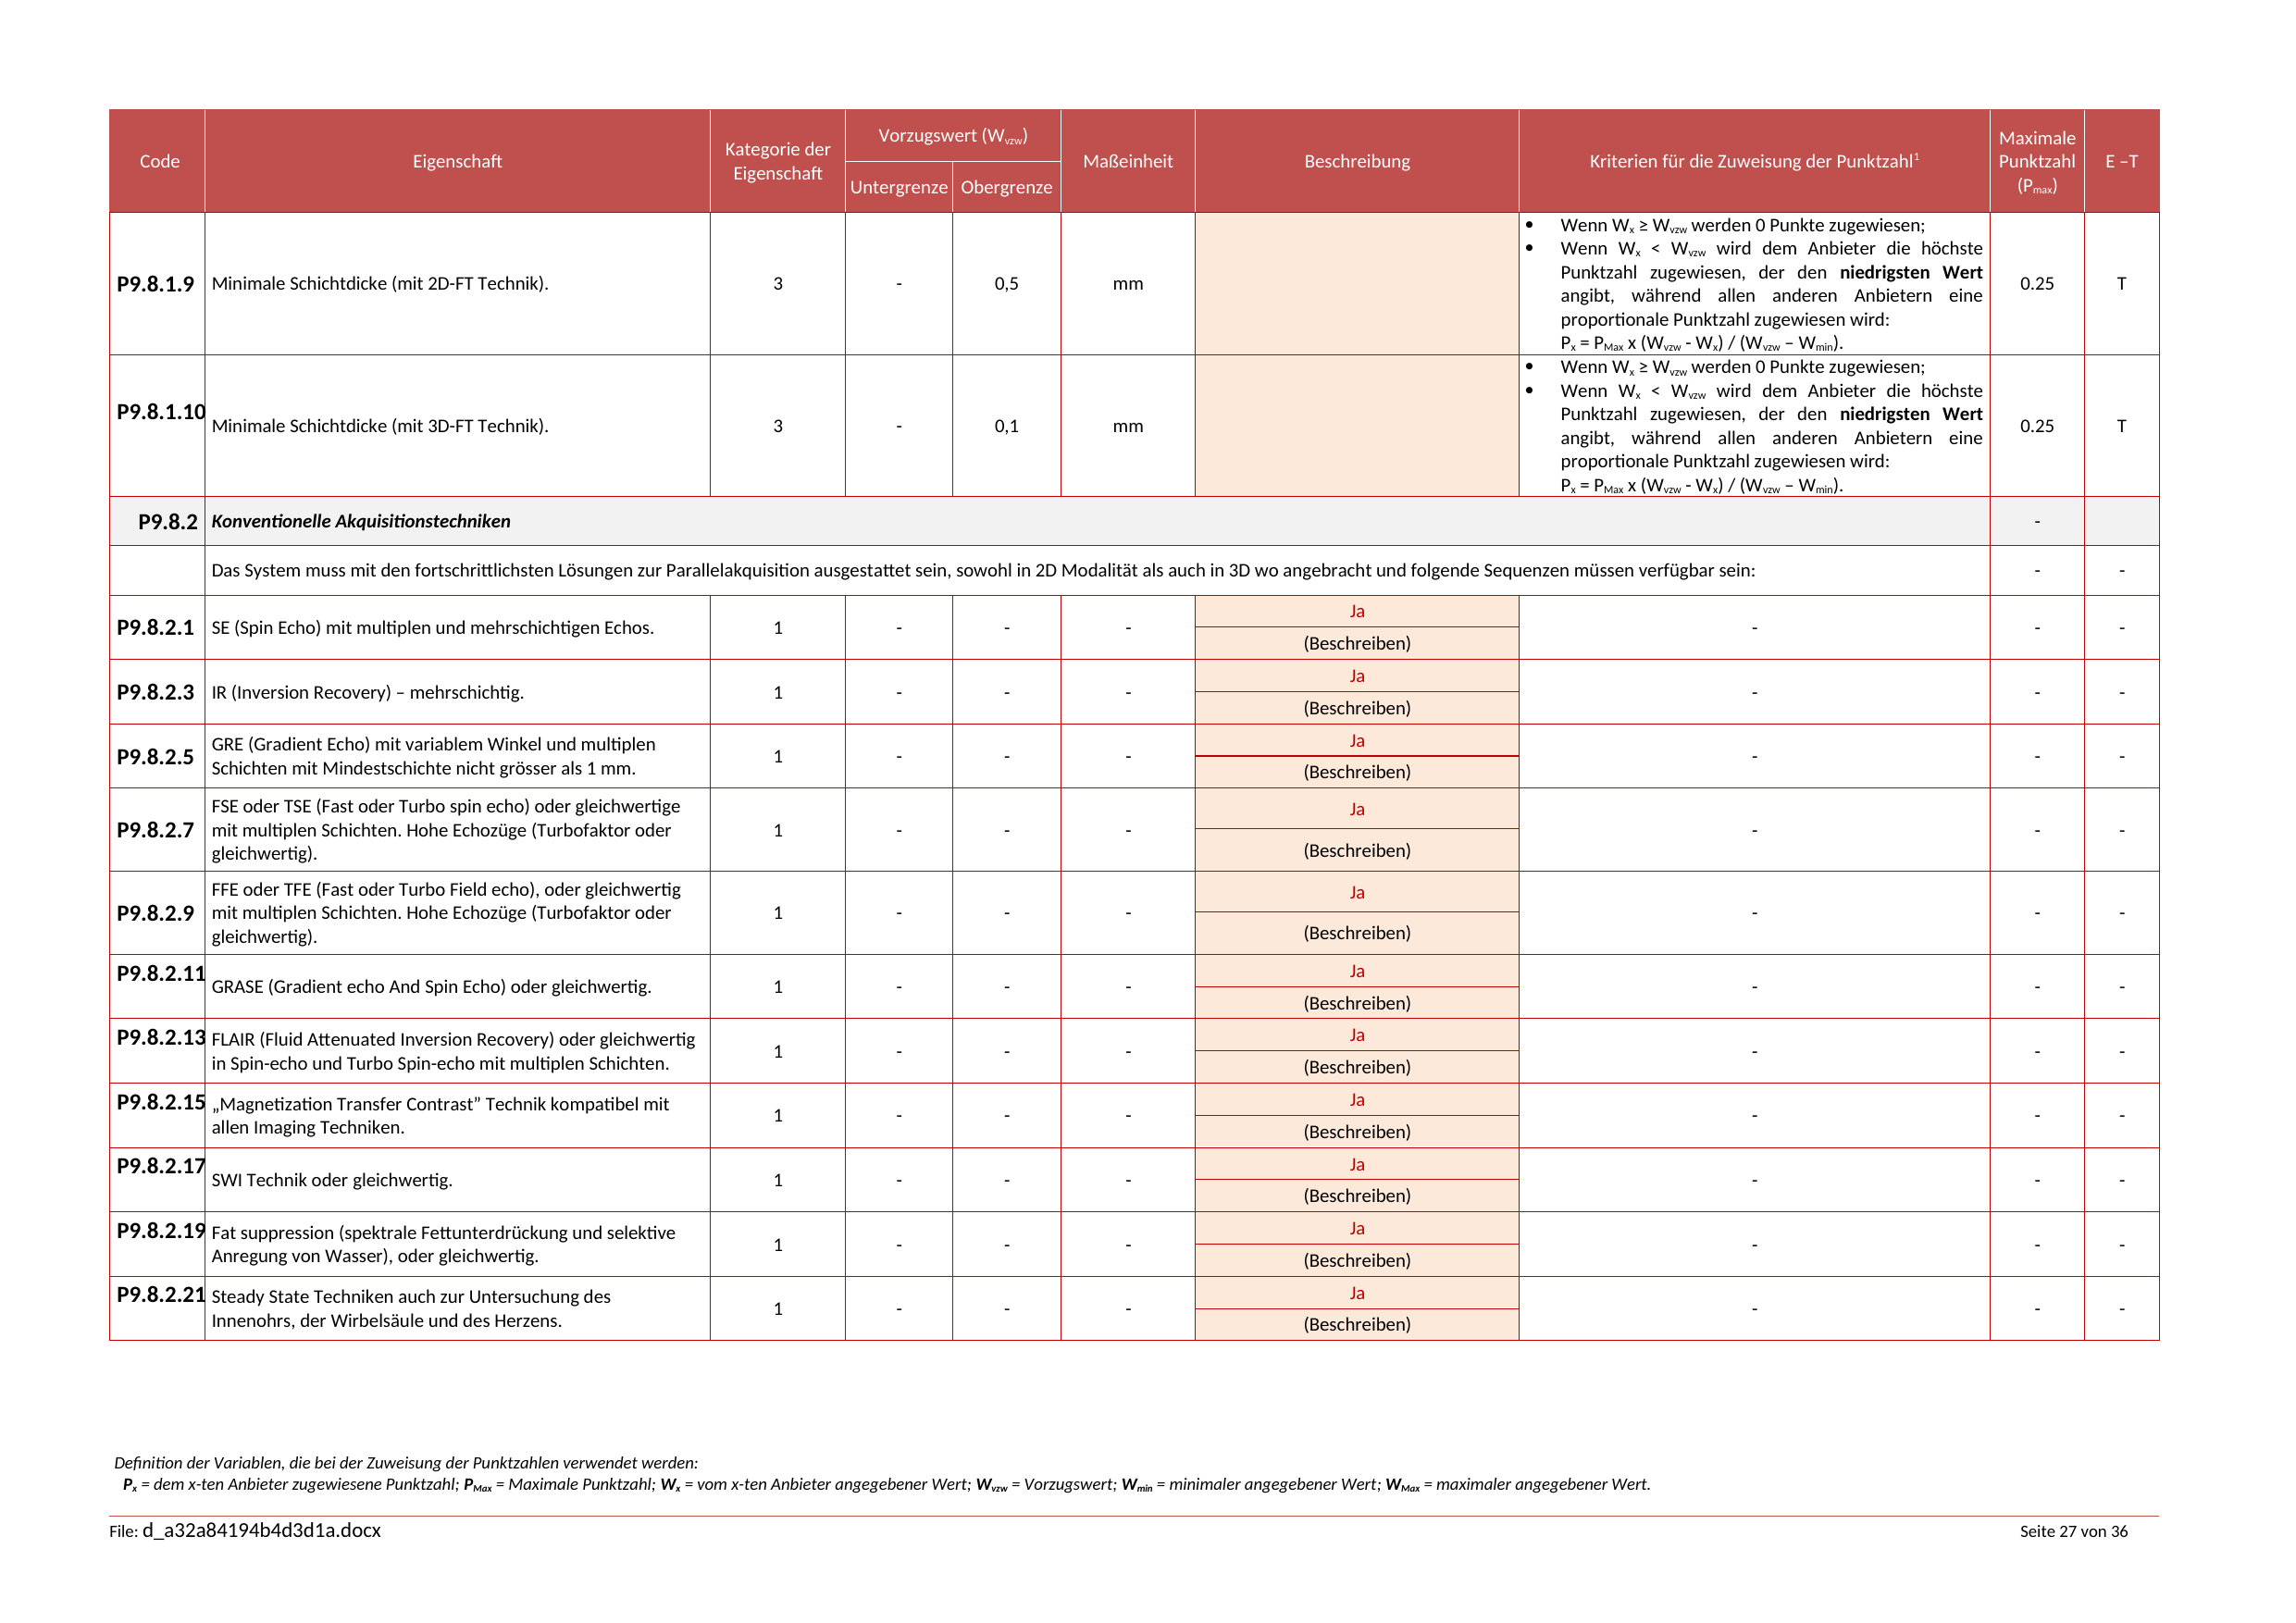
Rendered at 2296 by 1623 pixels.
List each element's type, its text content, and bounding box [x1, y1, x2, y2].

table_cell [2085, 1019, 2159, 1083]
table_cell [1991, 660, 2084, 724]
table_cell Untergrenze [846, 162, 952, 212]
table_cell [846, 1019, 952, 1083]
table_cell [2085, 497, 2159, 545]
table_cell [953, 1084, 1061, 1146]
table_header Code [110, 110, 205, 212]
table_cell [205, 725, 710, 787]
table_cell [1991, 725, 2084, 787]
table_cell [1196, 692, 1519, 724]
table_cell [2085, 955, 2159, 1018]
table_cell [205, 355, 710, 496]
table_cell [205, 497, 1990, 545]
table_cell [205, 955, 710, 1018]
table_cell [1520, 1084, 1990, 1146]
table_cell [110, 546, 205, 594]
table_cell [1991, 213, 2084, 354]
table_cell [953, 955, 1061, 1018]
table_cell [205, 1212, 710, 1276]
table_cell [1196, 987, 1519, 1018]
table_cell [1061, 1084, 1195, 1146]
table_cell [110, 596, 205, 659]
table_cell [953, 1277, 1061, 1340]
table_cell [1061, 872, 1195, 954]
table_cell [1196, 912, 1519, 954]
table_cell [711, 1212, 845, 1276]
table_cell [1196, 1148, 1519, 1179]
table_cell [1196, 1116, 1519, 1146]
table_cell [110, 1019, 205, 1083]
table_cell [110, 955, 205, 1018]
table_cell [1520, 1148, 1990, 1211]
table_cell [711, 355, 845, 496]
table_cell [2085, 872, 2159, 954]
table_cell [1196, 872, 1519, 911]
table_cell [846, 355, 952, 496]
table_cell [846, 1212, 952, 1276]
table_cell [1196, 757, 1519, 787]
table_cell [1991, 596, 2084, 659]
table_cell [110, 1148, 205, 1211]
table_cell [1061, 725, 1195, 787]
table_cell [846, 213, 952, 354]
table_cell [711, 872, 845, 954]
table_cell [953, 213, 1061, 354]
table_header E –T [2085, 110, 2159, 212]
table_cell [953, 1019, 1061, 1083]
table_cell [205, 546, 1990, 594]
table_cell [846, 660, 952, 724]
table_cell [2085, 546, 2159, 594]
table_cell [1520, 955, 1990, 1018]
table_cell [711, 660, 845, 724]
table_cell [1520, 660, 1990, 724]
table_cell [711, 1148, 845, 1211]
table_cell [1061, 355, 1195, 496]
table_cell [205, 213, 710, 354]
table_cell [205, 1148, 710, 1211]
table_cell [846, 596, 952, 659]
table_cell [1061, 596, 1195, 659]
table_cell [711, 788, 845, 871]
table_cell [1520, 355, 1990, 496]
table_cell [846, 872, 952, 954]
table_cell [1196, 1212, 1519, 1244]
table_header Beschreibung [1196, 110, 1519, 212]
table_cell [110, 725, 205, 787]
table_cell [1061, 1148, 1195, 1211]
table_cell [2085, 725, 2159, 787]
table_header Maximale Punktzahl (Pmax) [1991, 110, 2084, 212]
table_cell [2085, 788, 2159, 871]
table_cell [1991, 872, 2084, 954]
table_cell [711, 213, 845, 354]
table_header Vorzugswert (Wvzw) [846, 110, 1061, 161]
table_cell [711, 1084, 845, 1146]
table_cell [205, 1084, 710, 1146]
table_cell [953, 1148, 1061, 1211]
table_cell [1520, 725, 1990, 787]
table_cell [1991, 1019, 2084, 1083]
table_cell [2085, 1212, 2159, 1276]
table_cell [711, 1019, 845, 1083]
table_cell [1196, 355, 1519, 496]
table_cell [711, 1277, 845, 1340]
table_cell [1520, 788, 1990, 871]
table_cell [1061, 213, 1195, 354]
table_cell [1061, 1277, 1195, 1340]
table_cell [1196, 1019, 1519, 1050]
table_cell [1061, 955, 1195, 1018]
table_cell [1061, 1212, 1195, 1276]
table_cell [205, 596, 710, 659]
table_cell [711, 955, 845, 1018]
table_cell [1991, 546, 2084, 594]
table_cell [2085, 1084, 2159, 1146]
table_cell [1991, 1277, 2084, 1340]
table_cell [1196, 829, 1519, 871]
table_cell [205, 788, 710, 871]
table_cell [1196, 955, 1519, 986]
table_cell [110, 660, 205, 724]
table_header Eigenschaft [205, 110, 710, 212]
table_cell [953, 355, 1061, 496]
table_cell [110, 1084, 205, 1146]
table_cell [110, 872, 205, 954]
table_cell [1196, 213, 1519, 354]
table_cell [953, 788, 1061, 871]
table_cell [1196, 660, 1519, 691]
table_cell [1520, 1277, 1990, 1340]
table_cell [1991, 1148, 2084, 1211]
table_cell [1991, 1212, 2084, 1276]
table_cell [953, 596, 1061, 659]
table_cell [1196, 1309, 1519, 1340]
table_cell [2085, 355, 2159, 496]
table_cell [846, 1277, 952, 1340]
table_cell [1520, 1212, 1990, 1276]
table_cell Obergrenze [953, 162, 1061, 212]
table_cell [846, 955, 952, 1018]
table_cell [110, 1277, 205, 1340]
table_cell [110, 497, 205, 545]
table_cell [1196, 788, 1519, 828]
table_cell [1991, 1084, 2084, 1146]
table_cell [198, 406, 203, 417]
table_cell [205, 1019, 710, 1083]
table_header Kriterien für die Zuweisung der Punktzahl1 [1520, 110, 1990, 212]
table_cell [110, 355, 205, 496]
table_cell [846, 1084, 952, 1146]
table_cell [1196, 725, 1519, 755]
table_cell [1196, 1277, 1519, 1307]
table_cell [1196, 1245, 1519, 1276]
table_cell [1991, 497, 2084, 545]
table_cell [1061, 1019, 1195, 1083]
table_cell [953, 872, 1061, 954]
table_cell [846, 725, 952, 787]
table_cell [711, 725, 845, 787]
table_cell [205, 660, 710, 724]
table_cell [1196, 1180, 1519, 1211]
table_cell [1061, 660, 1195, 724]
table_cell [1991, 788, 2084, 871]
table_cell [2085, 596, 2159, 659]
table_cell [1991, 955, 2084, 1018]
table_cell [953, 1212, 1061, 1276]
table_header Maßeinheit [1061, 110, 1195, 212]
table_header Kategorie der Eigenschaft [711, 110, 845, 212]
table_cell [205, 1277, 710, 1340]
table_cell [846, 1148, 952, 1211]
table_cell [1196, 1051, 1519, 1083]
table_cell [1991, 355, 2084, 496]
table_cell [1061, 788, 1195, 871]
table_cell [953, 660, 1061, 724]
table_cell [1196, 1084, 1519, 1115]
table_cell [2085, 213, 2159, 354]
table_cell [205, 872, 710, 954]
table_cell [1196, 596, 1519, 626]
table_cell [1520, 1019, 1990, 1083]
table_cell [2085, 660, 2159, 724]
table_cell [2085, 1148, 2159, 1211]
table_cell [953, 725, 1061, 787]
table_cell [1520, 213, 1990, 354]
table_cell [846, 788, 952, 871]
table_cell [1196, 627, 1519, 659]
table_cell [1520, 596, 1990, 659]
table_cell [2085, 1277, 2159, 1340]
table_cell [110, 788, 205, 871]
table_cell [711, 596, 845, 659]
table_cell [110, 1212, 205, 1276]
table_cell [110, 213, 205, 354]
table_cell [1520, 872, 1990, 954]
